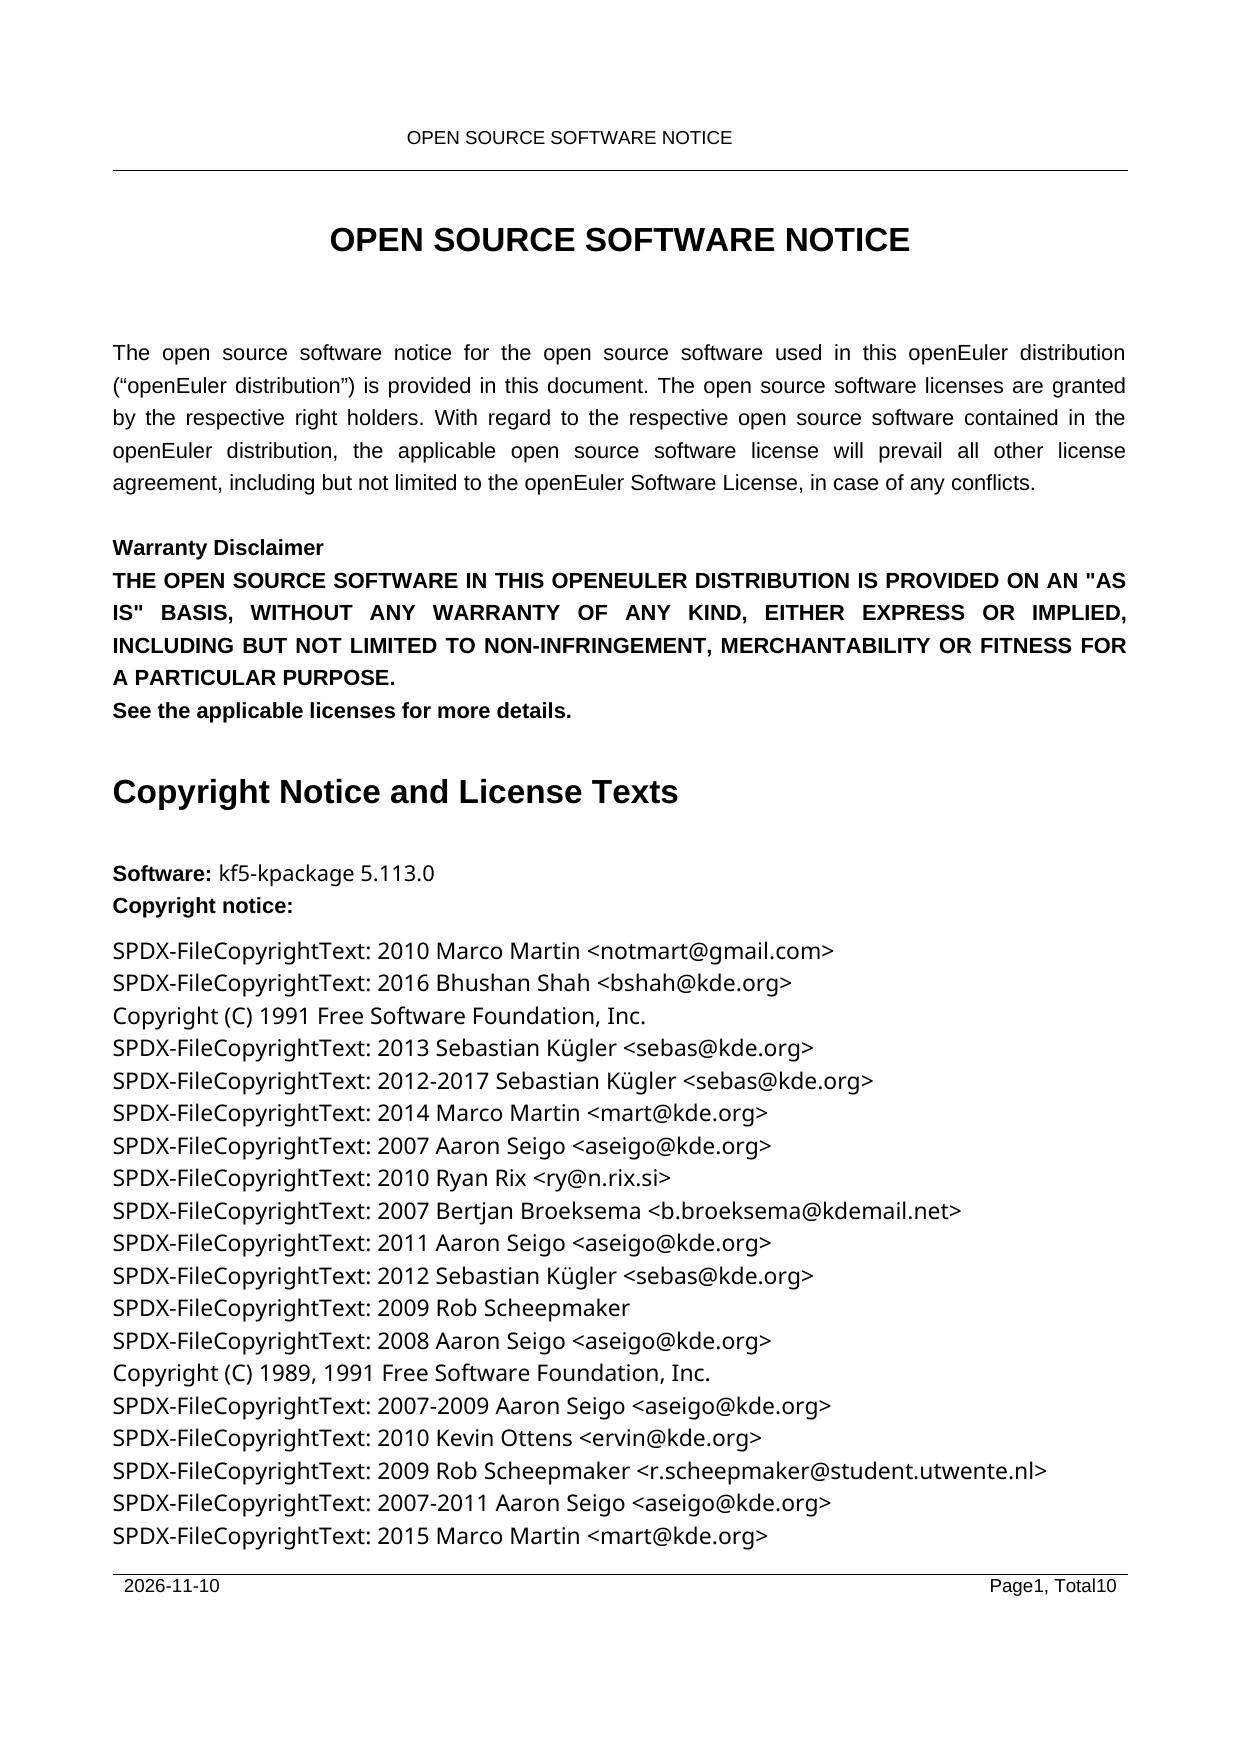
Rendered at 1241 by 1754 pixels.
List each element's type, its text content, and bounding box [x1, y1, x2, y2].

text OPEN SOURCE SOFTWARE NOTICE [112, 206, 1128, 271]
text Warranty Disclaimer [112, 531, 1128, 564]
text Copyright Notice and License Texts [112, 759, 1128, 824]
text The open source software notice for the open source software used in this openEuler distribution (“openEuler distribution”) is provided in this document. The open source software licenses are granted by the respective right holders. With regard to the respective open source software contained in the openEuler distribution, the applicable open source software license will prevail all other license agreement, including but not limited to the openEuler Software License, in case of any conflicts. [112, 336, 1128, 499]
text THE OPEN SOURCE SOFTWARE IN THIS OPENEULER DISTRIBUTION IS PROVIDED ON AN "AS IS" BASIS, WITHOUT ANY WARRANTY OF ANY KIND, EITHER EXPRESS OR IMPLIED, INCLUDING BUT NOT LIMITED TO NON-INFRINGEMENT, MERCHANTABILITY OR FITNESS FOR A PARTICULAR PURPOSE. See the applicable licenses for more details. [112, 564, 1128, 726]
title Software: kf5-kpackage 5.113.0 [112, 856, 1128, 889]
text Copyright notice: [112, 889, 1128, 921]
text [112, 934, 1128, 1551]
